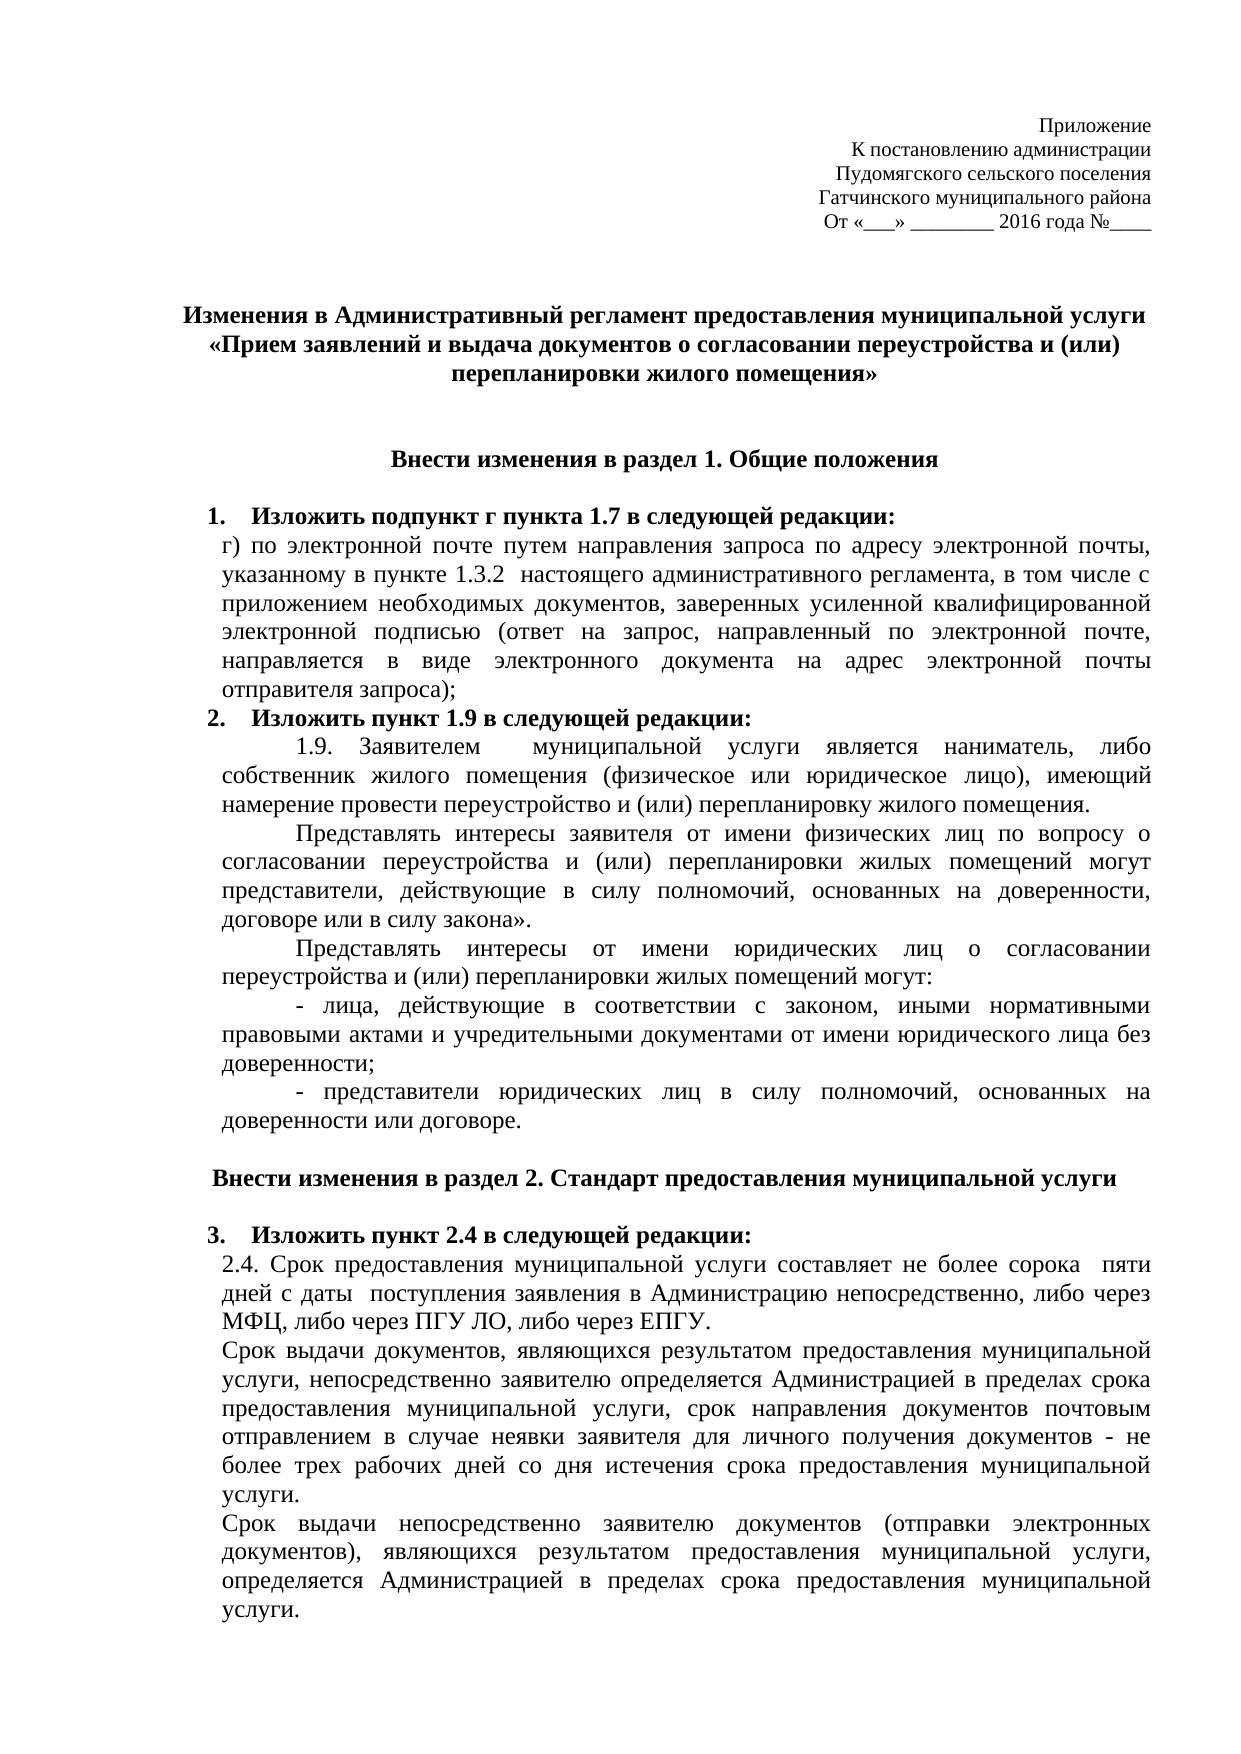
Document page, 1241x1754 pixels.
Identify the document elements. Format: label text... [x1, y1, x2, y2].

title - лица, действующие в соответствии с законом, иными нормативными правовыми актами и учредительными документами от имени юридического лица без доверенности; [222, 990, 1152, 1076]
text Гатчинского муниципального района [177, 185, 1151, 209]
list Изложить пункт 1.9 в следующей редакции: [207, 703, 1152, 731]
list Изложить подпункт г пункта 1.7 в следующей редакции: [207, 501, 1152, 530]
text г) по электронной почте путем направления запроса по адресу электронной почты, указанному в пункте 1.3.2 настоящего административного регламента, в том числе с приложением необходимых документов, заверенных усиленной квалифицированной электронной подписью (ответ на запрос, направленный по электронной почте, направляется в виде электронного документа на адрес электронной почты отправителя запроса); [222, 530, 1152, 703]
list Изложить пункт 2.4 в следующей редакции: [207, 1220, 1152, 1249]
title Срок выдачи непосредственно заявителю документов (отправки электронных документов), являющихся результатом предоставления муниципальной услуги, определяется Администрацией в пределах срока предоставления муниципальной услуги. [222, 1508, 1152, 1623]
title 1.9. Заявителем муниципальной услуги является наниматель, либо собственник жилого помещения (физическое или юридическое лицо), имеющий намерение провести переустройство и (или) перепланировку жилого помещения. [222, 731, 1152, 818]
title Срок выдачи документов, являющихся результатом предоставления муниципальной услуги, непосредственно заявителю определяется Администрацией в пределах срока предоставления муниципальной услуги, срок направления документов почтовым отправлением в случае неявки заявителя для личного получения документов - не более трех рабочих дней со дня истечения срока предоставления муниципальной услуги. [222, 1335, 1152, 1508]
text Внести изменения в раздел 2. Стандарт предоставления муниципальной услуги [177, 1163, 1152, 1191]
text Пудомягского сельского поселения [177, 161, 1151, 185]
text Приложение [177, 113, 1151, 137]
text От «___» ________ 2016 года №____ [177, 209, 1151, 233]
text Внести изменения в раздел 1. Общие положения [177, 444, 1152, 473]
title Представлять интересы от имени юридических лиц о согласовании переустройства и (или) перепланировки жилых помещений могут: [222, 933, 1152, 990]
text К постановлению администрации [177, 137, 1151, 161]
text Представлять интересы заявителя от имени физических лиц по вопросу о согласовании переустройства и (или) перепланировки жилых помещений могут представители, действующие в силу полномочий, основанных на доверенности, договоре или в силу закона». [222, 818, 1152, 933]
text Изменения в Административный регламент предоставления муниципальной услуги «Прием заявлений и выдача документов о согласовании переустройства и (или) перепланировки жилого помещения» [177, 300, 1152, 415]
title 2.4. Срок предоставления муниципальной услуги составляет не более сорока пяти дней с даты поступления заявления в Администрацию непосредственно, либо через МФЦ, либо через ПГУ ЛО, либо через ЕПГУ. [222, 1249, 1152, 1335]
title - представители юридических лиц в силу полномочий, основанных на доверенности или договоре. [222, 1076, 1152, 1134]
